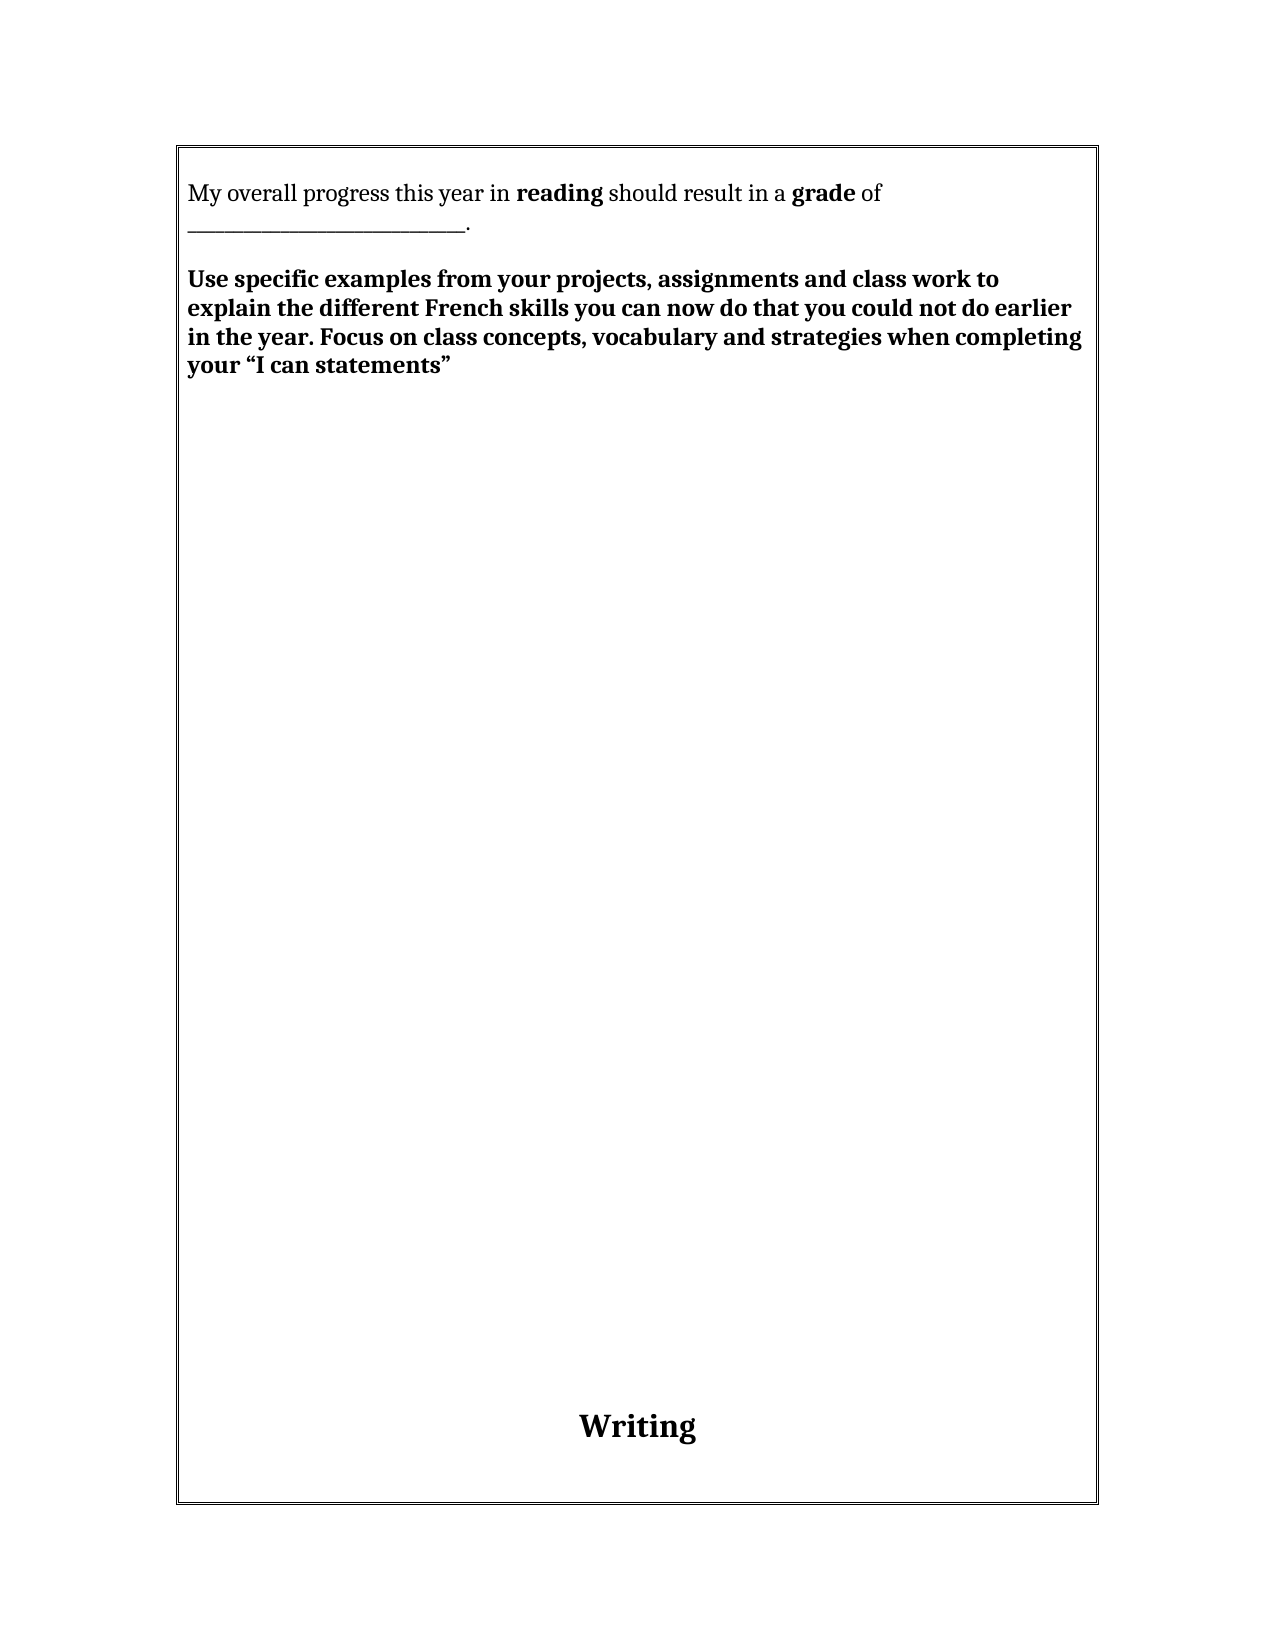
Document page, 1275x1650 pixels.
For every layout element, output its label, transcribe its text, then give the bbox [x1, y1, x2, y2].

text Use specific examples from your projects, assignments and class work to explain the different French skills you can now do that you could not do earlier in the year. Focus on class concepts, vocabulary and strategies when completing your “I can statements” [187, 265, 1087, 380]
text My overall progress this year in reading should result in a grade of ______________________________. [187, 179, 1087, 236]
text Writing [187, 1408, 1087, 1446]
